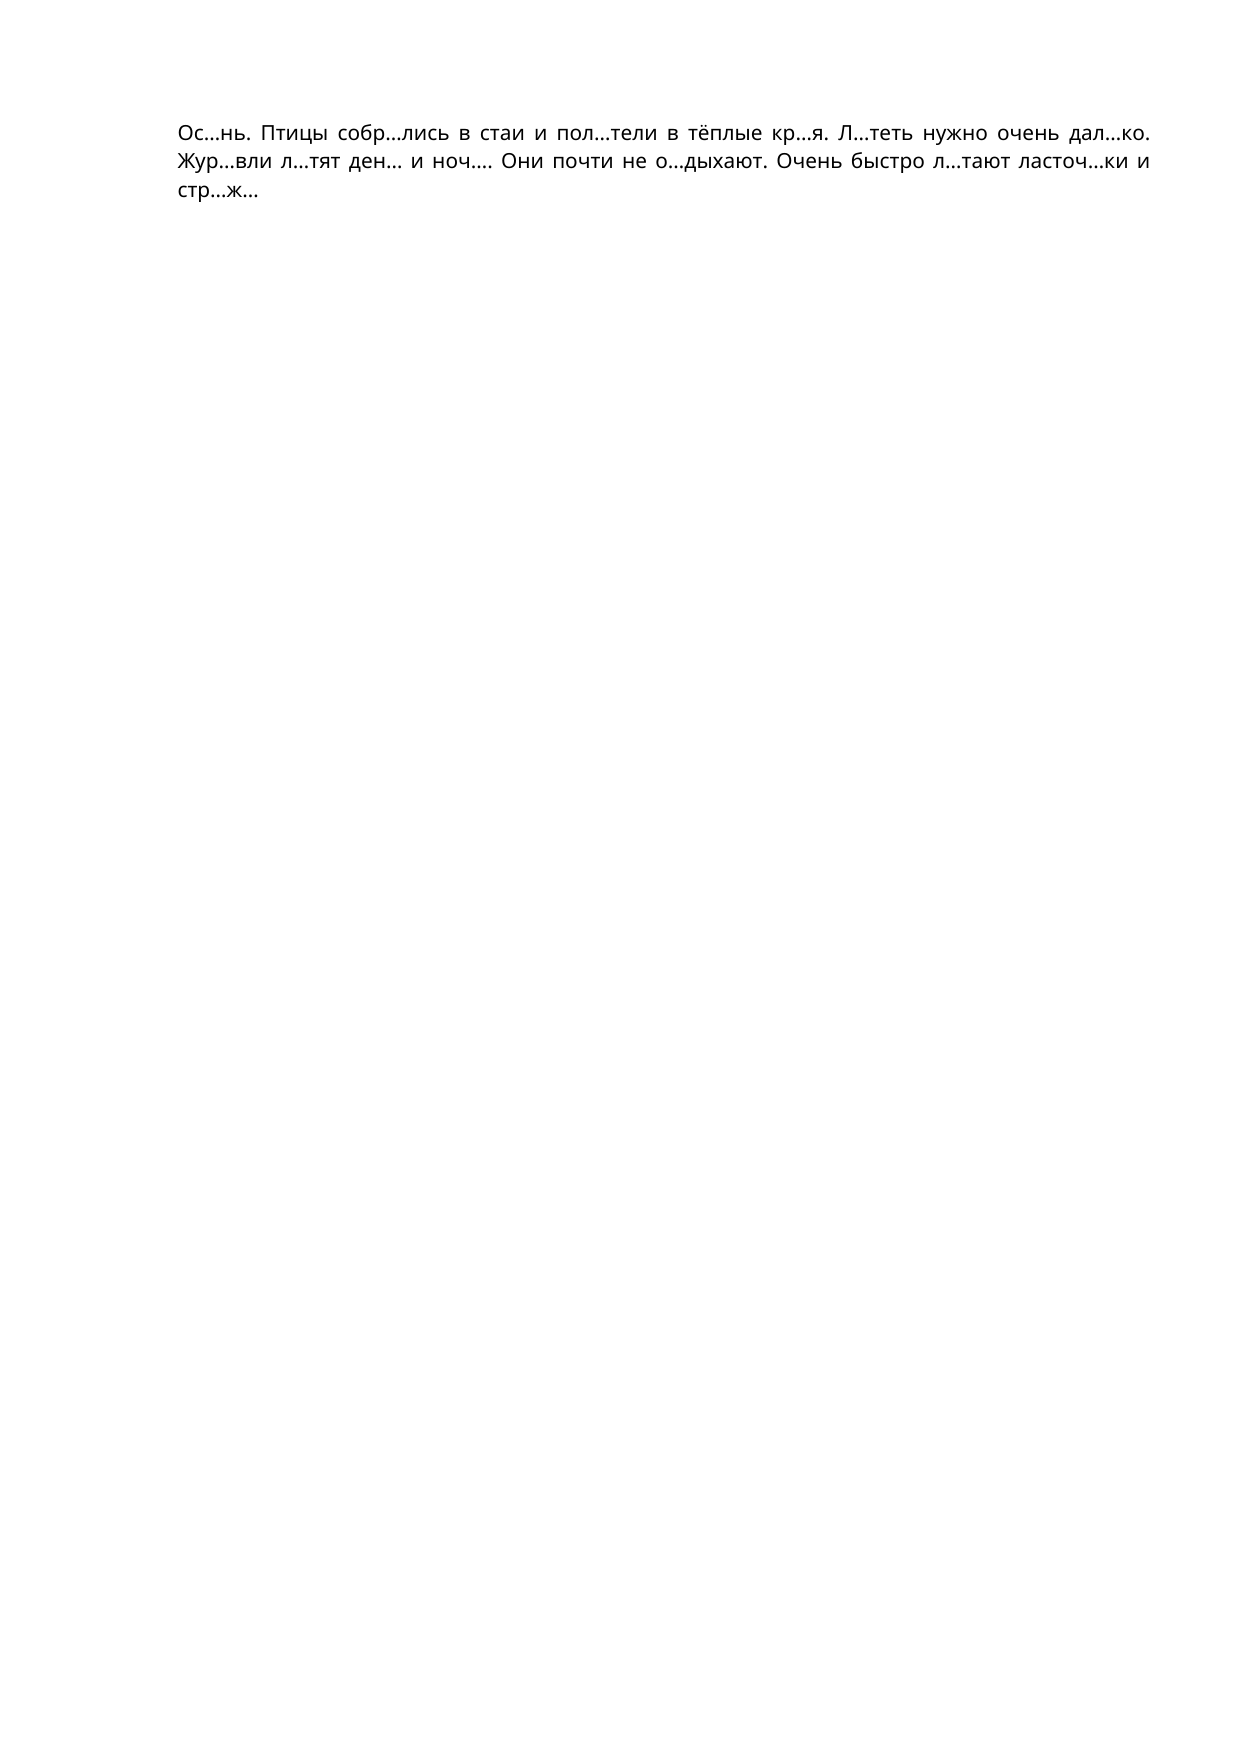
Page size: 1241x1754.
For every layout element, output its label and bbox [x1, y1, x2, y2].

text [177, 118, 1152, 203]
